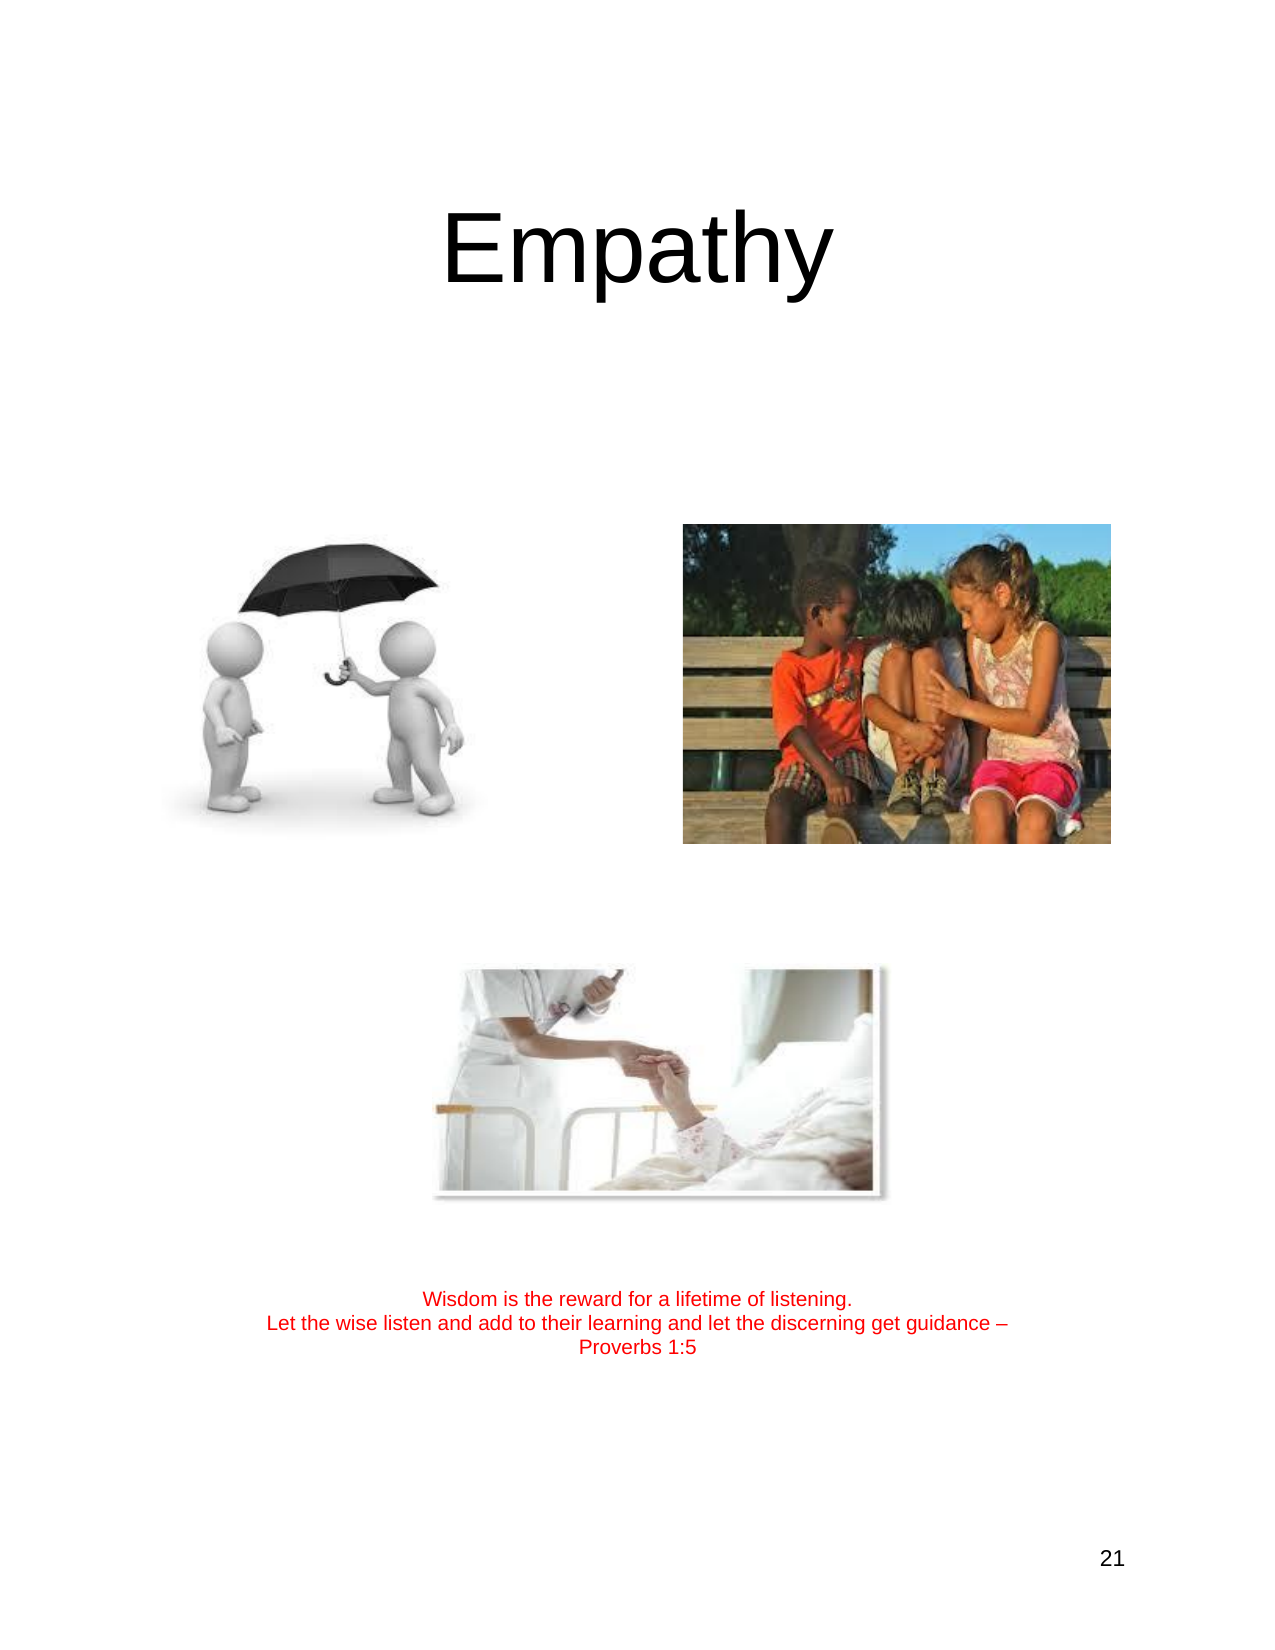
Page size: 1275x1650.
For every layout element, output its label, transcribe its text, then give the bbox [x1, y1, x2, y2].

picture [682, 524, 1111, 844]
text Proverbs 1:5 [150, 1334, 1125, 1358]
text Wisdom is the reward for a lifetime of listening. [150, 1287, 1125, 1311]
picture [150, 523, 502, 851]
text Empathy [150, 188, 1125, 303]
picture [432, 963, 892, 1205]
text Let the wise listen and add to their learning and let the discerning get guidance – [150, 1311, 1125, 1334]
